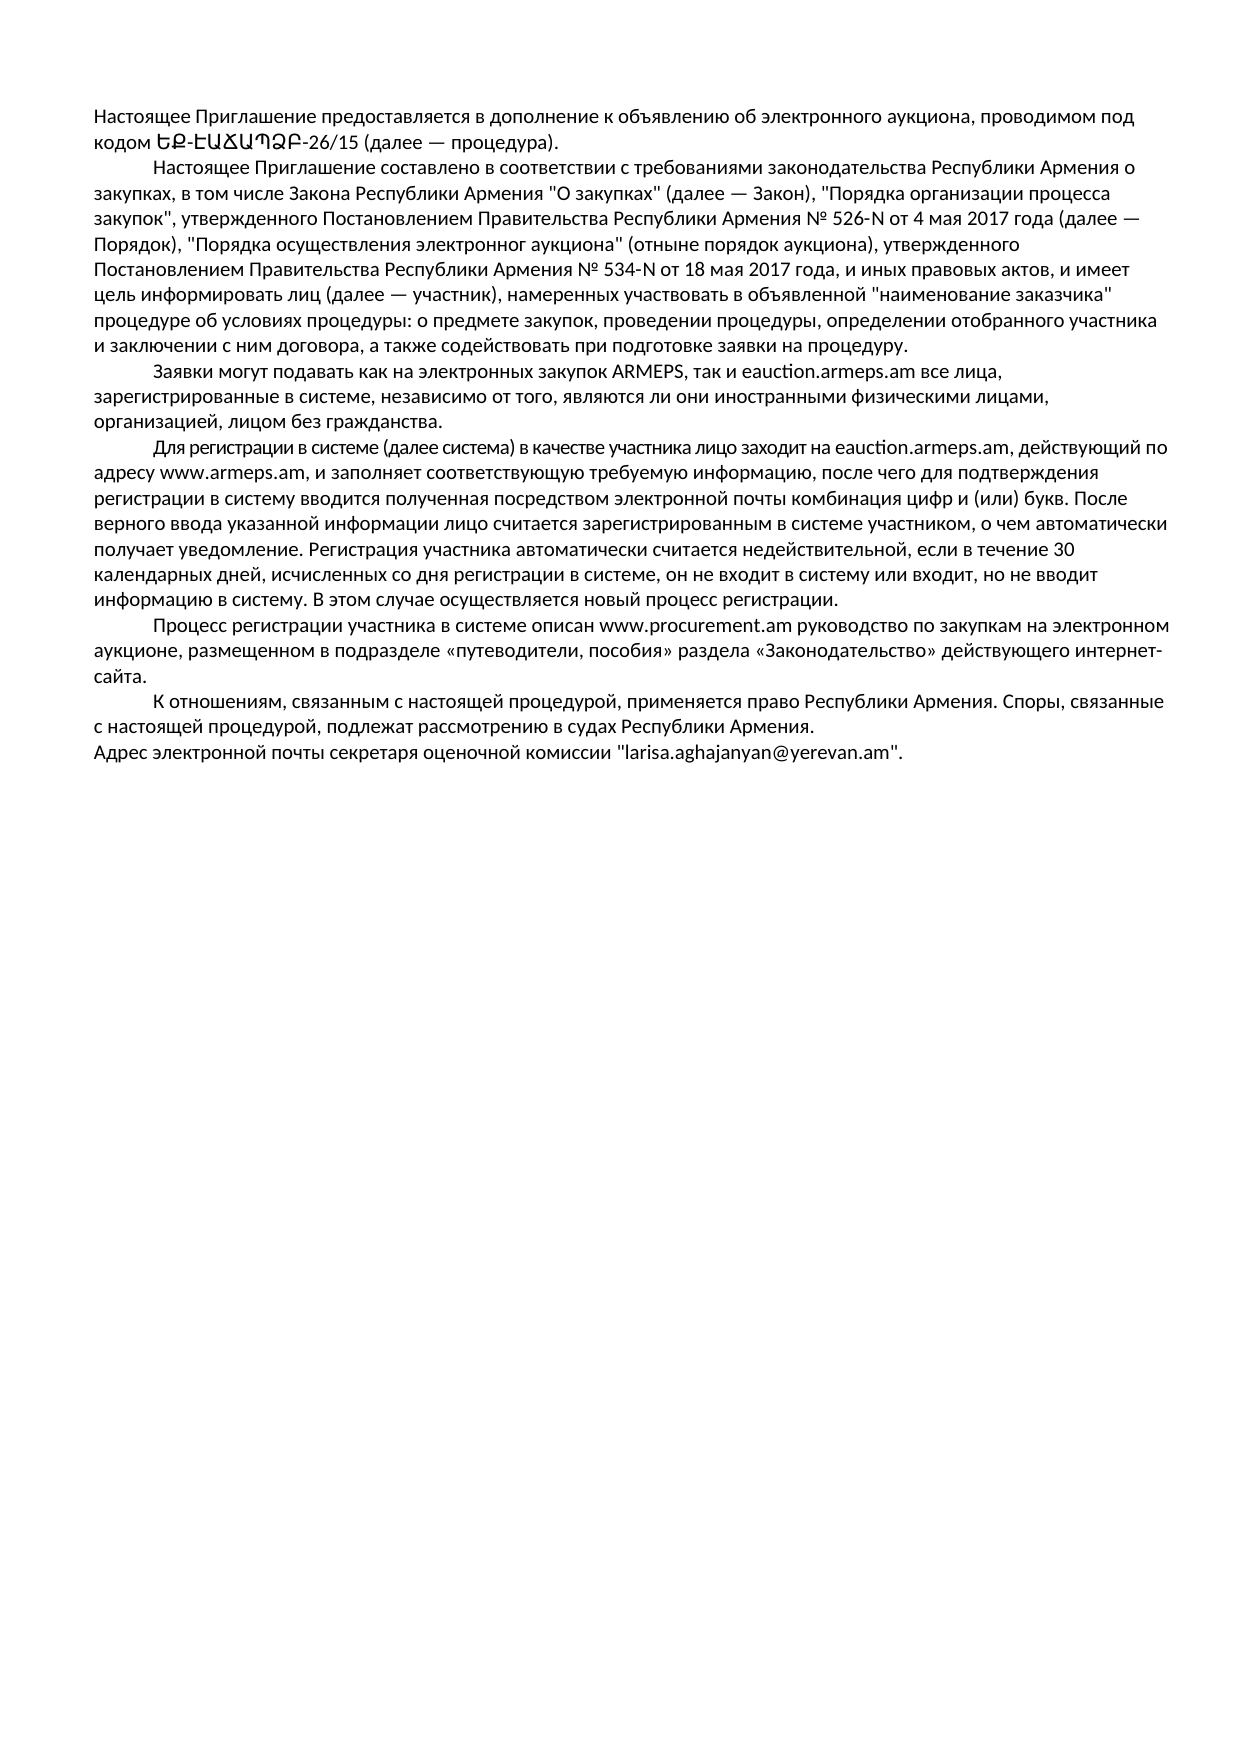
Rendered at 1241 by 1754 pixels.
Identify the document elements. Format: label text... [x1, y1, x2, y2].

text Настоящее Приглашение предоставляется в дополнение к объявлению об электронного аукциона, проводимом под кодом ԵՔ-ԷԱՃԱՊՁԲ-26/15 (далее — процедура). [94, 104, 1171, 154]
text Заявки могут подавать как на электронных закупок ARMEPS, так и eauction.armeps.am все лица, зарегистрированные в системе, независимо от того, являются ли они иностранными физическими лицами, организацией, лицом без гражданства. [94, 358, 1171, 434]
text Для регистрации в системе (далее система) в качестве участника лицо заходит на eauction.armeps.am, действующий по адресу www.armeps.am, и заполняет соответствующую требуемую информацию, после чего для подтверждения регистрации в систему вводится полученная посредством электронной почты комбинация цифр и (или) букв. После верного ввода указанной информации лицо считается зарегистрированным в системе участником, о чем автоматически получает уведомление. Регистрация участника автоматически считается недействительной, если в течение 30 календарных дней, исчисленных со дня регистрации в системе, он не входит в систему или входит, но не вводит информацию в систему. В этом случае осуществляется новый процесс регистрации. [94, 434, 1171, 612]
text Настоящее Приглашение составлено в соответствии с требованиями законодательства Республики Армения о закупках, в том числе Закона Республики Армения "О закупках" (далее — Закон), "Порядка организации процесса закупок", утвержденного Постановлением Правительства Республики Армения № 526-N от 4 мая 2017 года (далее — Порядок), "Порядка осуществления электронног аукциона" (отныне порядок аукциона), утвержденного Постановлением Правительства Республики Армения № 534-N от 18 мая 2017 года, и иных правовых актов, и имеет цель информировать лиц (далее — участник), намеренных участвовать в объявленной "наименование заказчика" процедуре об условиях процедуры: о предмете закупок, проведении процедуры, определении отобранного участника и заключении с ним договора, а также содействовать при подготовке заявки на процедуру. [94, 154, 1171, 358]
text К отношениям, связанным с настоящей процедурой, применяется право Республики Армения. Споры, связанные с настоящей процедурой, подлежат рассмотрению в судах Республики Армения. [94, 688, 1171, 739]
text Процесс регистрации участника в системе описан www.procurement.am руководство по закупкам на электронном аукционе, размещенном в подразделе «путеводители, пособия» раздела «Законодательство» действующего интернет-сайта. [94, 612, 1171, 688]
text Адрес электронной почты секретаря оценочной комиссии "larisa.aghajanyan@yerevan.am". [94, 739, 1171, 764]
